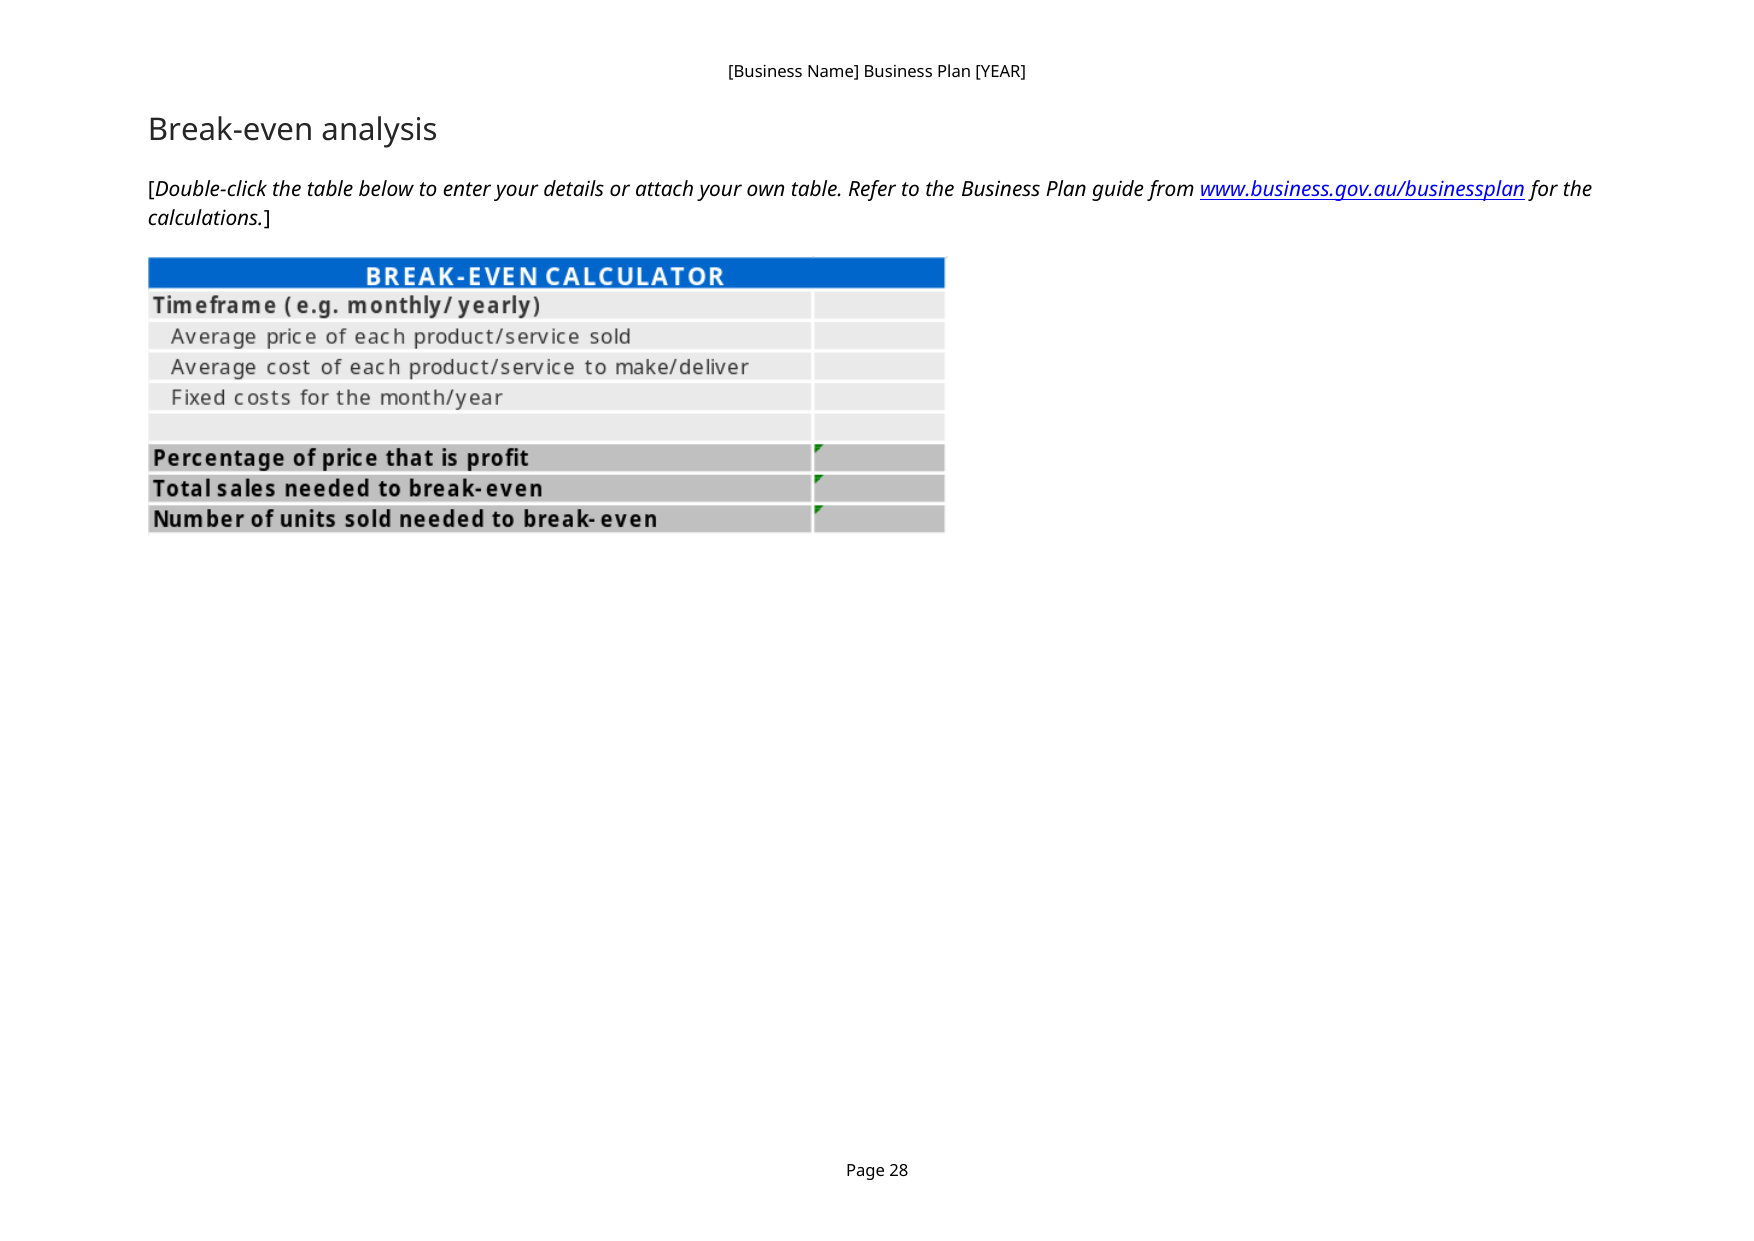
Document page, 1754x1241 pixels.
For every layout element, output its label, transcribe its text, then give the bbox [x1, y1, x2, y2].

subtitle Break-even analysis [148, 107, 1606, 149]
text [Double-click the table below to enter your details or attach your own table. Refer to the Business Plan guide from www.business.gov.au/businessplan for the calculations.] [148, 174, 1606, 231]
